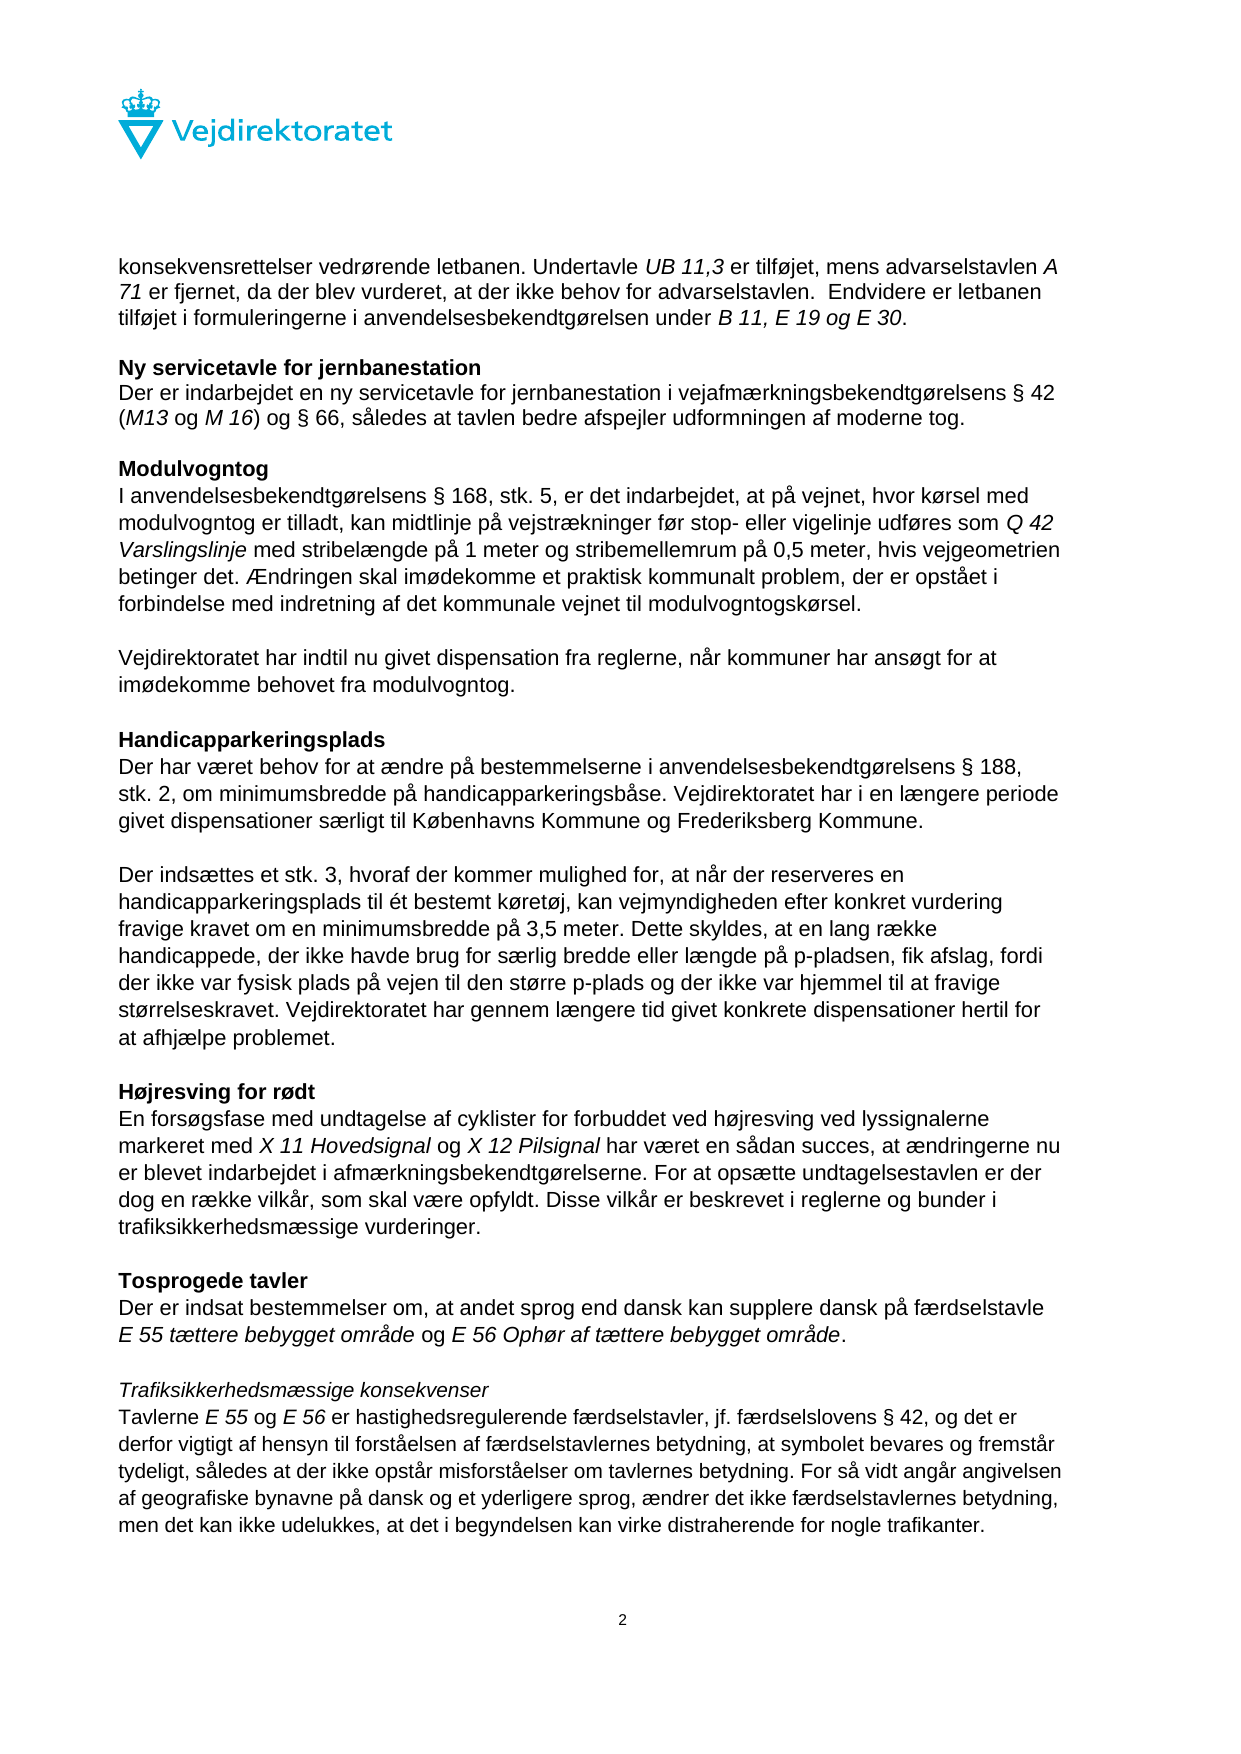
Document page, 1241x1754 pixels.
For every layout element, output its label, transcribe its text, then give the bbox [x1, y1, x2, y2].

text Handicapparkeringsplads [118, 724, 1063, 752]
text Tosprogede tavler [118, 1266, 1063, 1293]
text Der har været behov for at ændre på bestemmelserne i anvendelsesbekendtgørelsens § 188, stk. 2, om minimumsbredde på handicapparkeringsbåse. Vejdirektoratet har i en længere periode givet dispensationer særligt til Københavns Kommune og Frederiksberg Kommune. [118, 752, 1063, 833]
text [118, 254, 1063, 329]
text Højresving for rødt [118, 1077, 1063, 1104]
text En forsøgsfase med undtagelse af cyklister for forbuddet ved højresving ved lyssignalerne markeret med X 11 Hovedsignal og X 12 Pilsignal har været en sådan succes, at ændringerne nu er blevet indarbejdet i afmærkningsbekendtgørelserne. For at opsætte undtagelsestavlen er der dog en række vilkår, som skal være opfyldt. Disse vilkår er beskrevet i reglerne og bunder i trafiksikkerhedsmæssige vurderinger. [118, 1104, 1063, 1239]
text Der indsættes et stk. 3, hvoraf der kommer mulighed for, at når der reserveres en handicapparkeringsplads til ét bestemt køretøj, kan vejmyndigheden efter konkret vurdering fravige kravet om en minimumsbredde på 3,5 meter. Dette skyldes, at en lang række handicappede, der ikke havde brug for særlig bredde eller længde på p-pladsen, fik afslag, fordi der ikke var fysisk plads på vejen til den større p-plads og der ikke var hjemmel til at fravige størrelseskravet. Vejdirektoratet har gennem længere tid givet konkrete dispensationer hertil for at afhjælpe problemet. [118, 860, 1063, 1049]
text Der er indsat bestemmelser om, at andet sprog end dansk kan supplere dansk på færdselstavle E 55 tættere bebygget område og E 56 Ophør af tættere bebygget område. [118, 1293, 1063, 1347]
text Modulvogntog [118, 456, 1063, 481]
text Tavlerne E 55 og E 56 er hastighedsregulerende færdselstavler, jf. færdselslovens § 42, og det er derfor vigtigt af hensyn til forståelsen af færdselstavlernes betydning, at symbolet bevares og fremstår tydeligt, således at der ikke opstår misforståelser om tavlernes betydning. For så vidt angår angivelsen af geografiske bynavne på dansk og et yderligere sprog, ændrer det ikke færdselstavlernes betydning, men det kan ikke udelukkes, at det i begyndelsen kan virke distraherende for nogle trafikanter. [118, 1402, 1063, 1537]
text Vejdirektoratet har indtil nu givet dispensation fra reglerne, når kommuner har ansøgt for at imødekomme behovet fra modulvogntog. [118, 643, 1063, 697]
text Ny servicetavle for jernbanestation [118, 355, 1063, 380]
text I anvendelsesbekendtgørelsens § 168, stk. 5, er det indarbejdet, at på vejnet, hvor kørsel med modulvogntog er tilladt, kan midtlinje på vejstrækninger før stop- eller vigelinje udføres som Q 42 Varslingslinje med stribelængde på 1 meter og stribemellemrum på 0,5 meter, hvis vejgeometrien betinger det. Ændringen skal imødekomme et praktisk kommunalt problem, der er opstået i forbindelse med indretning af det kommunale vejnet til modulvogntogskørsel. [118, 481, 1063, 616]
text Der er indarbejdet en ny servicetavle for jernbanestation i vejafmærkningsbekendtgørelsens § 42 (M13 og M 16) og § 66, således at tavlen bedre afspejler udformningen af moderne tog. [118, 380, 1063, 430]
text Trafiksikkerhedsmæssige konsekvenser [118, 1374, 1063, 1402]
